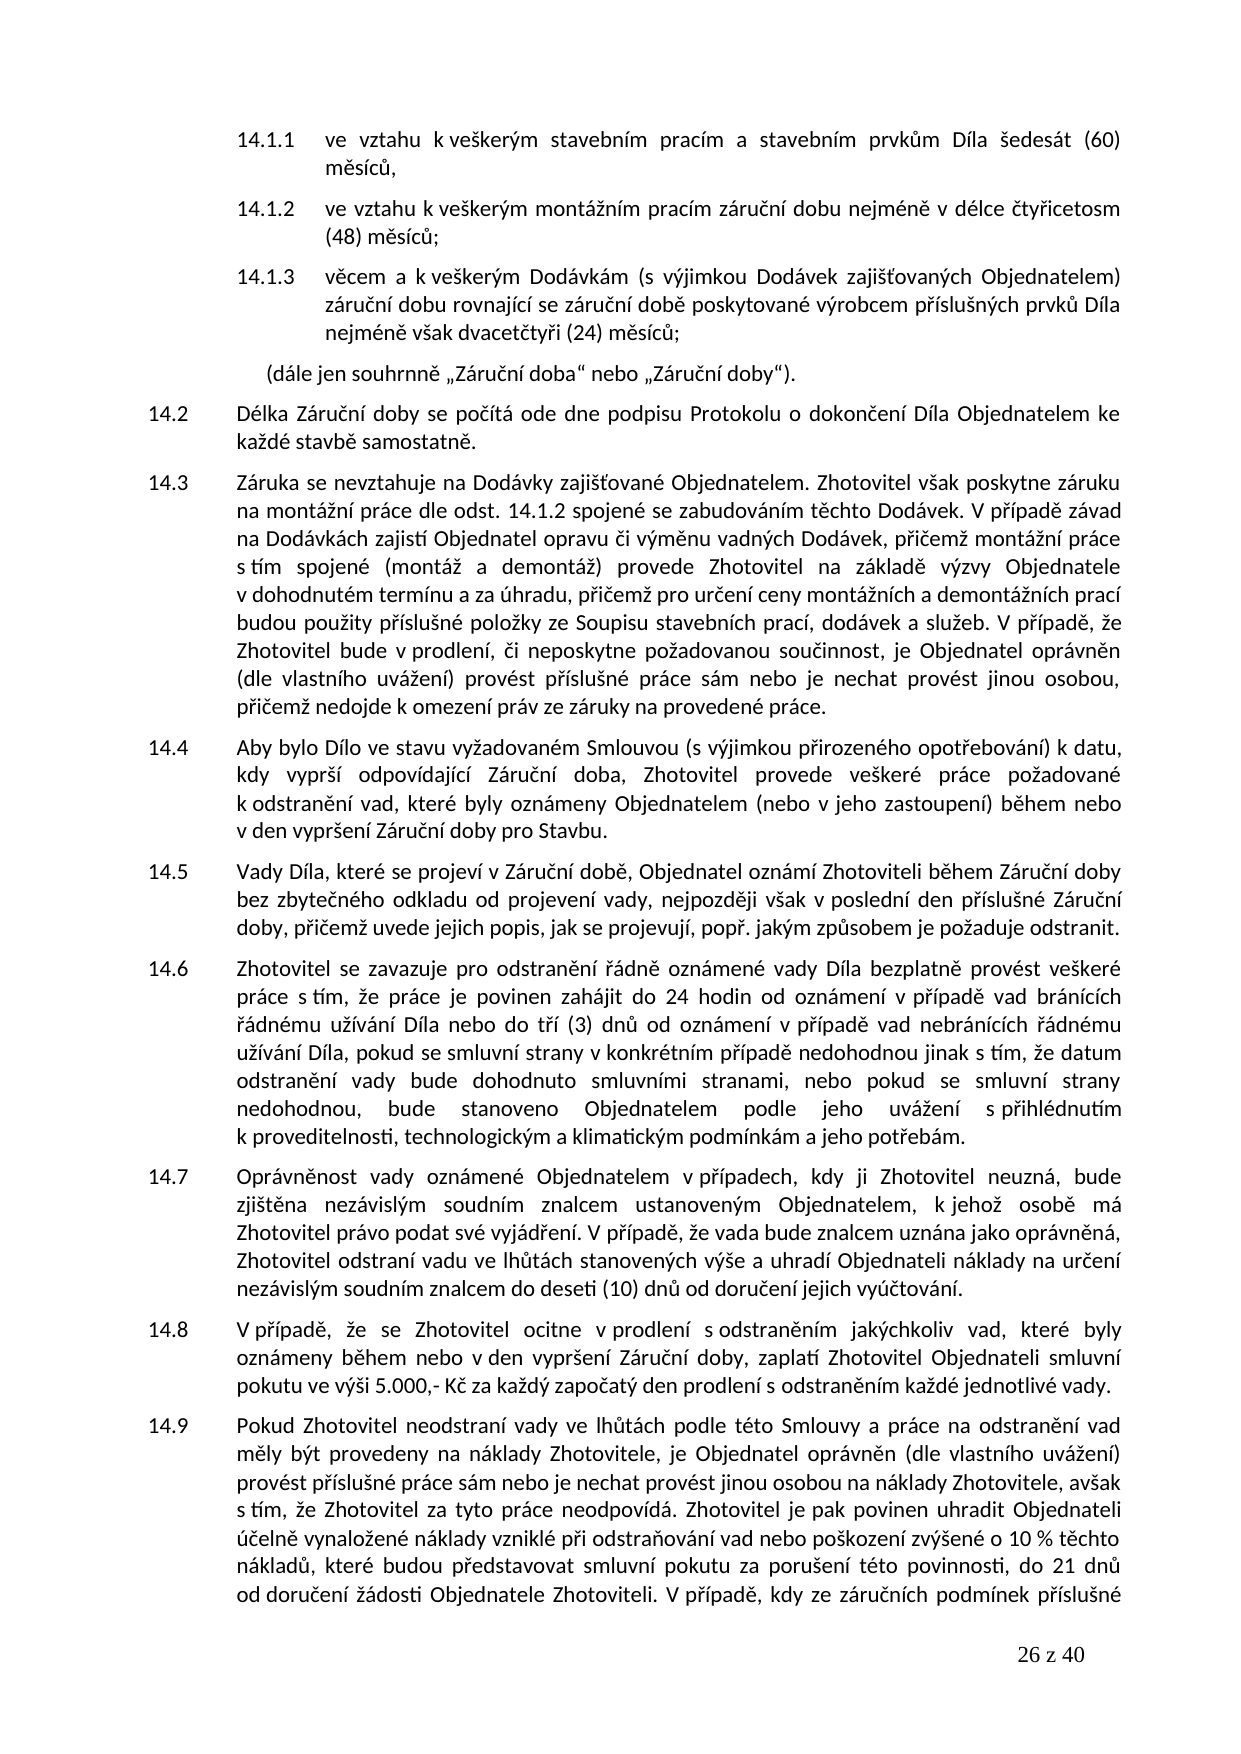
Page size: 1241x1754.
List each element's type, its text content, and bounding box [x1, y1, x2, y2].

subtitle Oprávněnost vady oznámené Objednatelem v případech, kdy ji Zhotovitel neuzná, bude zjištěna nezávislým soudním znalcem ustanoveným Objednatelem, k jehož osobě má Zhotovitel právo podat své vyjádření. V případě, že vada bude znalcem uznána jako oprávněná, Zhotovitel odstraní vadu ve lhůtách stanovených výše a uhradí Objednateli náklady na určení nezávislým soudním znalcem do deseti (10) dnů od doručení jejich vyúčtování. [148, 1162, 1122, 1302]
subtitle ve vztahu k veškerým stavebním pracím a stavebním prvkům Díla šedesát (60) měsíců, [236, 125, 1122, 181]
subtitle ve vztahu k veškerým montážním pracím záruční dobu nejméně v délce čtyřicetosm (48) měsíců; [236, 194, 1122, 250]
subtitle Zhotovitel se zavazuje pro odstranění řádně oznámené vady Díla bezplatně provést veškeré práce s tím, že práce je povinen zahájit do 24 hodin od oznámení v případě vad bránících řádnému užívání Díla nebo do tří (3) dnů od oznámení v případě vad nebránících řádnému užívání Díla, pokud se smluvní strany v konkrétním případě nedohodnou jinak s tím, že datum odstranění vady bude dohodnuto smluvními stranami, nebo pokud se smluvní strany nedohodnou, bude stanoveno Objednatelem podle jeho uvážení s přihlédnutím k proveditelnosti, technologickým a klimatickým podmínkám a jeho potřebám. [148, 954, 1122, 1150]
subtitle Aby bylo Dílo ve stavu vyžadovaném Smlouvou (s výjimkou přirozeného opotřebování) k datu, kdy vyprší odpovídající Záruční doba, Zhotovitel provede veškeré práce požadované k odstranění vad, které byly oznámeny Objednatelem (nebo v jeho zastoupení) během nebo v den vypršení Záruční doby pro Stavbu. [148, 733, 1122, 845]
subtitle věcem a k veškerým Dodávkám (s výjimkou Dodávek zajišťovaných Objednatelem) záruční dobu rovnající se záruční době poskytované výrobcem příslušných prvků Díla nejméně však dvacetčtyři (24) měsíců; [236, 262, 1122, 346]
subtitle Délka Záruční doby se počítá ode dne podpisu Protokolu o dokončení Díla Objednatelem ke každé stavbě samostatně. [148, 399, 1122, 455]
subtitle Záruka se nevztahuje na Dodávky zajišťované Objednatelem. Zhotovitel však poskytne záruku na montážní práce dle odst. 14.1.2 spojené se zabudováním těchto Dodávek. V případě závad na Dodávkách zajistí Objednatel opravu či výměnu vadných Dodávek, přičemž montážní práce s tím spojené (montáž a demontáž) provede Zhotovitel na základě výzvy Objednatele v dohodnutém termínu a za úhradu, přičemž pro určení ceny montážních a demontážních prací budou použity příslušné položky ze Soupisu stavebních prací, dodávek a služeb. V případě, že Zhotovitel bude v prodlení, či neposkytne požadovanou součinnost, je Objednatel oprávněn (dle vlastního uvážení) provést příslušné práce sám nebo je nechat provést jinou osobou, přičemž nedojde k omezení práv ze záruky na provedené práce. [148, 468, 1122, 720]
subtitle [148, 1412, 1122, 1608]
subtitle Vady Díla, které se projeví v Záruční době, Objednatel oznámí Zhotoviteli během Záruční doby bez zbytečného odkladu od projevení vady, nejpozději však v poslední den příslušné Záruční doby, přičemž uvede jejich popis, jak se projevují, popř. jakým způsobem je požaduje odstranit. [148, 857, 1122, 941]
subtitle (dále jen souhrnně „Záruční doba“ nebo „Záruční doby“). [266, 359, 1122, 387]
subtitle V případě, že se Zhotovitel ocitne v prodlení s odstraněním jakýchkoliv vad, které byly oznámeny během nebo v den vypršení Záruční doby, zaplatí Zhotovitel Objednateli smluvní pokutu ve výši 5.000,- Kč za každý započatý den prodlení s odstraněním každé jednotlivé vady. [148, 1315, 1122, 1399]
